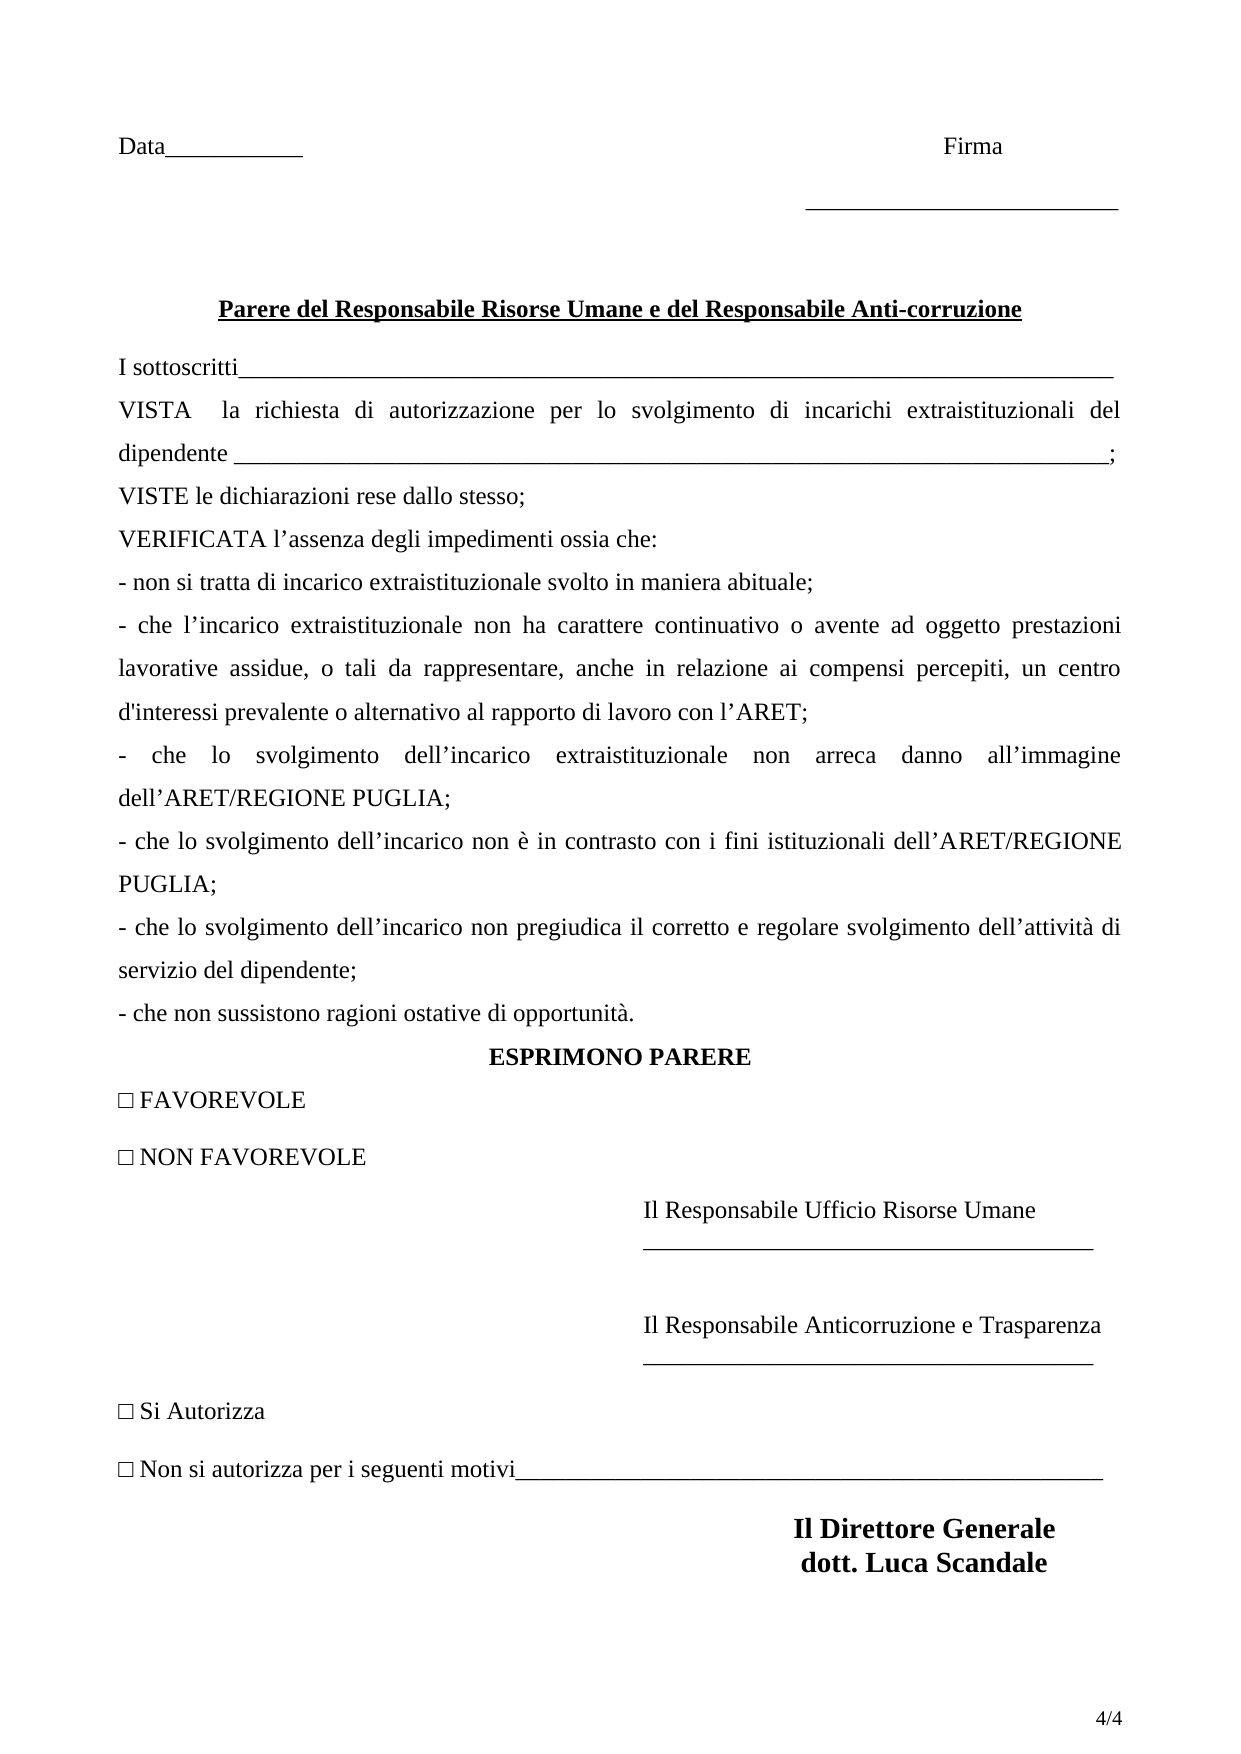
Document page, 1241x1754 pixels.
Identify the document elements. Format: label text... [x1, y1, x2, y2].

text - non si tratta di incarico extraistituzionale svolto in maniera abituale; [118, 567, 1122, 596]
text Parere del Responsabile Risorse Umane e del Responsabile Anti-corruzione [118, 294, 1122, 323]
text I sottoscritti______________________________________________________________________ [118, 352, 1122, 380]
text □ FAVOREVOLE [118, 1085, 1122, 1113]
text □ Non si autorizza per i seguenti motivi_______________________________________________ [118, 1454, 1122, 1483]
text Il Responsabile Anticorruzione e Trasparenza ____________________________________ [642, 1310, 1122, 1368]
text Il Direttore Generale [718, 1511, 1122, 1545]
text Il Responsabile Ufficio Risorse Umane [642, 1195, 1122, 1224]
text VISTA la richiesta di autorizzazione per lo svolgimento di incarichi extraistituzionali del dipendente ______________________________________________________________________; [118, 395, 1122, 467]
text □ Si Autorizza [118, 1396, 1122, 1425]
text □ NON FAVOREVOLE [118, 1142, 1122, 1171]
text - che non sussistono ragioni ostative di opportunità. [118, 998, 1122, 1027]
text ESPRIMONO PARERE [118, 1042, 1122, 1070]
text ____________________________________ [568, 1224, 1122, 1253]
text - che lo svolgimento dell’incarico non pregiudica il corretto e regolare svolgimento dell’attività di servizio del dipendente; [118, 912, 1122, 984]
text - che l’incarico extraistituzionale non ha carattere continuativo o avente ad oggetto prestazioni lavorative assidue, o tali da rappresentare, anche in relazione ai compensi percepiti, un centro d'interessi prevalente o alternativo al rapporto di lavoro con l’ARET; [118, 610, 1122, 725]
text - che lo svolgimento dell’incarico extraistituzionale non arreca danno all’immagine dell’ARET/REGIONE PUGLIA; [118, 740, 1122, 812]
text dott. Luca Scandale [718, 1545, 1122, 1578]
text _________________________ [568, 160, 1122, 213]
text VERIFICATA l’assenza degli impedimenti ossia che: [118, 524, 1122, 553]
text Data___________ Firma [118, 131, 1122, 160]
text - che lo svolgimento dell’incarico non è in contrasto con i fini istituzionali dell’ARET/REGIONE PUGLIA; [118, 826, 1122, 898]
text VISTE le dichiarazioni rese dallo stesso; [118, 481, 1122, 510]
